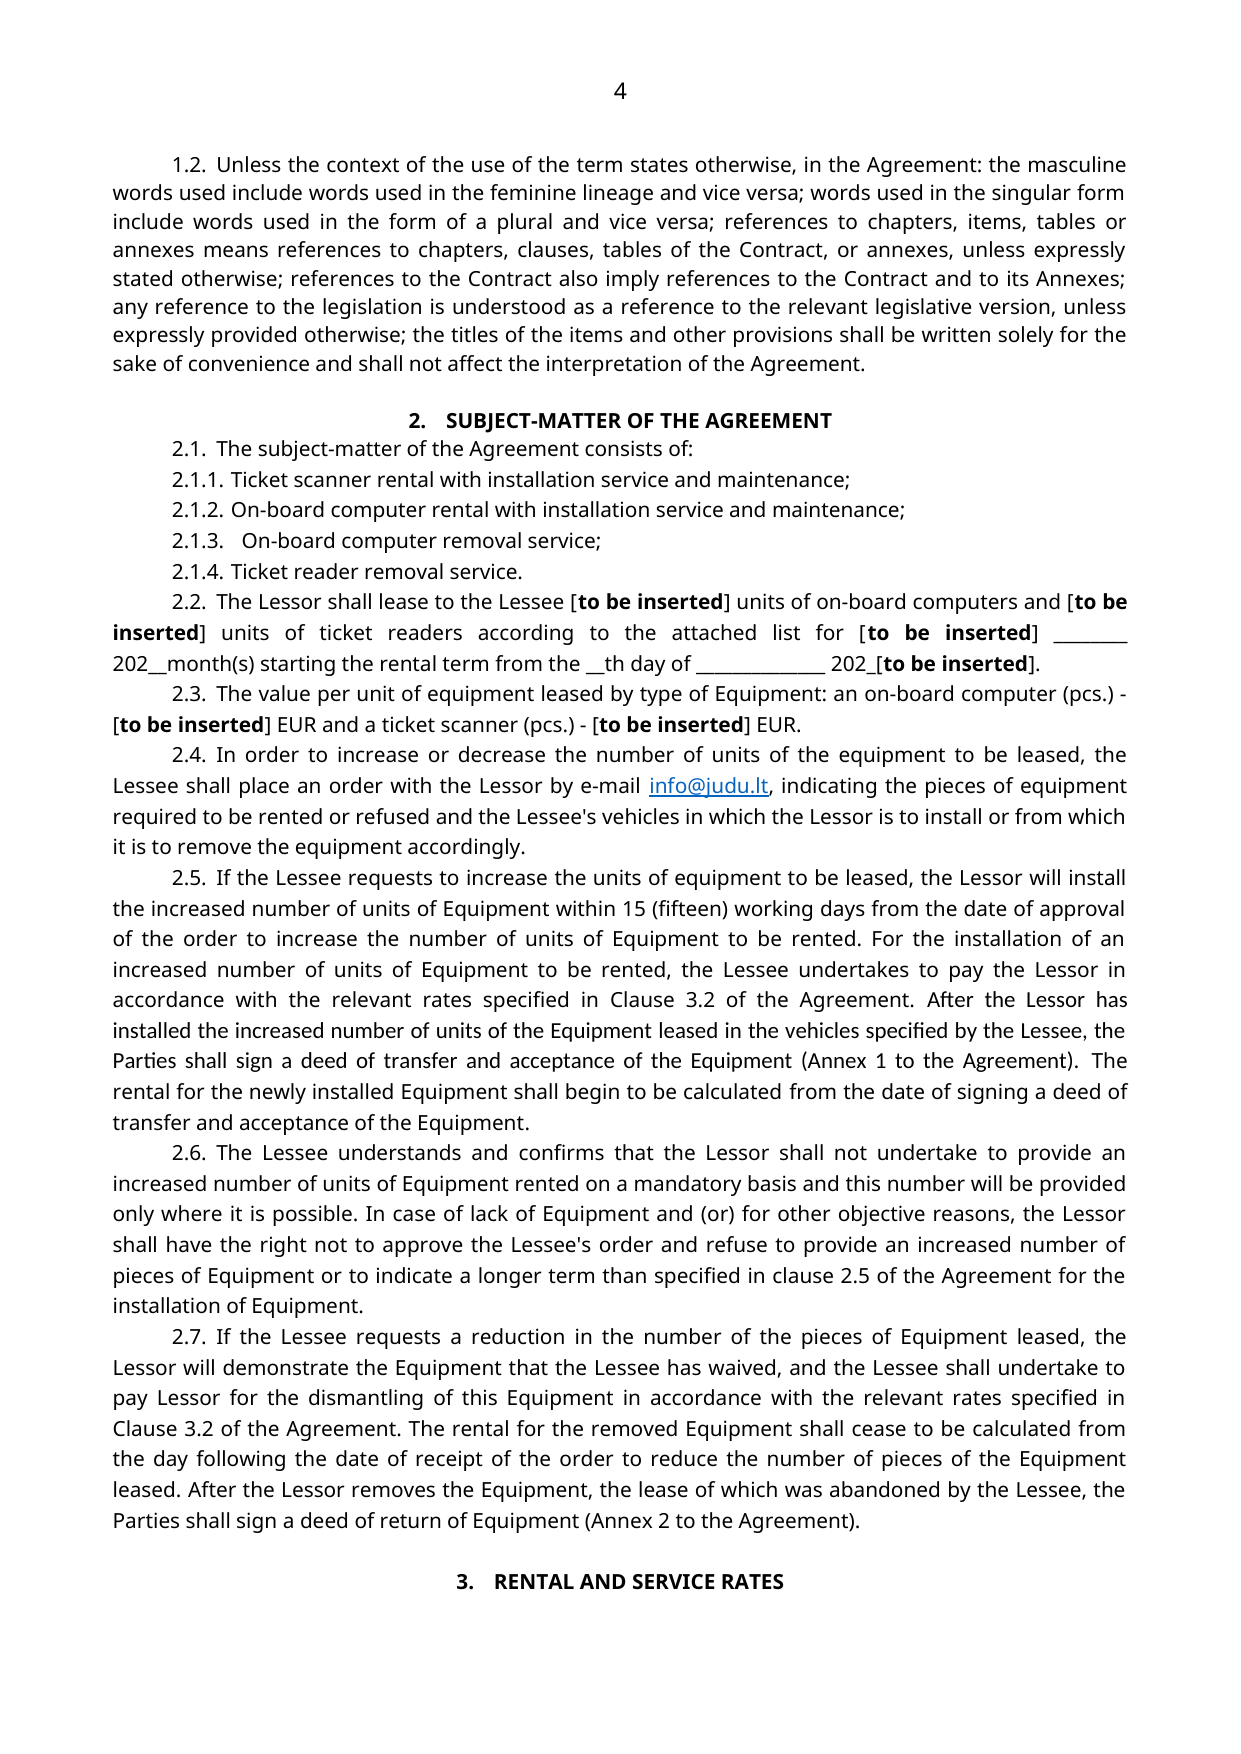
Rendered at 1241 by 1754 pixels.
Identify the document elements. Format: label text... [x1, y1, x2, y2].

list On-board computer rental with installation service and maintenance; [112, 496, 1128, 524]
list The Lessor shall lease to the Lessee [to be inserted] units of on-board computers and [to be inserted] units of ticket readers according to the attached list for [to be inserted] ________ 202__month(s) starting the rental term from the __th day of ______________ 202_[to be inserted]. [112, 587, 1128, 677]
list On-board computer removal service; [112, 526, 1128, 555]
list The subject-matter of the Agreement consists of: [112, 434, 1128, 463]
list In order to increase or decrease the number of units of the equipment to be leased, the Lessee shall place an order with the Lessor by e-mail info@judu.lt, indicating the pieces of equipment required to be rented or refused and the Lessee's vehicles in which the Lessor is to install or from which it is to remove the equipment accordingly. [112, 741, 1128, 861]
list If the Lessee requests to increase the units of equipment to be leased, the Lessor will install the increased number of units of Equipment within 15 (fifteen) working days from the date of approval of the order to increase the number of units of Equipment to be rented. For the installation of an increased number of units of Equipment to be rented, the Lessee undertakes to pay the Lessor in accordance with the relevant rates specified in Clause 3.2 of the Agreement. After the Lessor has installed the increased number of units of the Equipment leased in the vehicles specified by the Lessee, the Parties shall sign a deed of transfer and acceptance of the Equipment (Annex 1 to the Agreement). The rental for the newly installed Equipment shall begin to be calculated from the date of signing a deed of transfer and acceptance of the Equipment. [112, 863, 1128, 1136]
list Unless the context of the use of the term states otherwise, in the Agreement: the masculine words used include words used in the feminine lineage and vice versa; words used in the singular form include words used in the form of a plural and vice versa; references to chapters, items, tables or annexes means references to chapters, clauses, tables of the Contract, or annexes, unless expressly stated otherwise; references to the Contract also imply references to the Contract and to its Annexes; any reference to the legislation is understood as a reference to the relevant legislative version, unless expressly provided otherwise; the titles of the items and other provisions shall be written solely for the sake of convenience and shall not affect the interpretation of the Agreement. [112, 150, 1128, 377]
list If the Lessee requests a reduction in the number of the pieces of Equipment leased, the Lessor will demonstrate the Equipment that the Lessee has waived, and the Lessee shall undertake to pay Lessor for the dismantling of this Equipment in accordance with the relevant rates specified in Clause 3.2 of the Agreement. The rental for the removed Equipment shall cease to be calculated from the day following the date of receipt of the order to reduce the number of pieces of the Equipment leased. After the Lessor removes the Equipment, the lease of which was abandoned by the Lessee, the Parties shall sign a deed of return of Equipment (Annex 2 to the Agreement). [112, 1322, 1128, 1534]
list SUBJECT-MATTER OF THE AGREEMENT [112, 406, 1128, 434]
list Ticket reader removal service. [112, 557, 1128, 585]
list The value per unit of equipment leased by type of Equipment: an on-board computer (pcs.) - [to be inserted] EUR and a ticket scanner (pcs.) - [to be inserted] EUR. [112, 679, 1128, 738]
list Ticket scanner rental with installation service and maintenance; [112, 465, 1128, 493]
list The Lessee understands and confirms that the Lessor shall not undertake to provide an increased number of units of Equipment rented on a mandatory basis and this number will be provided only where it is possible. In case of lack of Equipment and (or) for other objective reasons, the Lessor shall have the right not to approve the Lessee's order and refuse to provide an increased number of pieces of Equipment or to indicate a longer term than specified in clause 2.5 of the Agreement for the installation of Equipment. [112, 1138, 1128, 1320]
list RENTAL AND SERVICE RATES [112, 1567, 1128, 1596]
